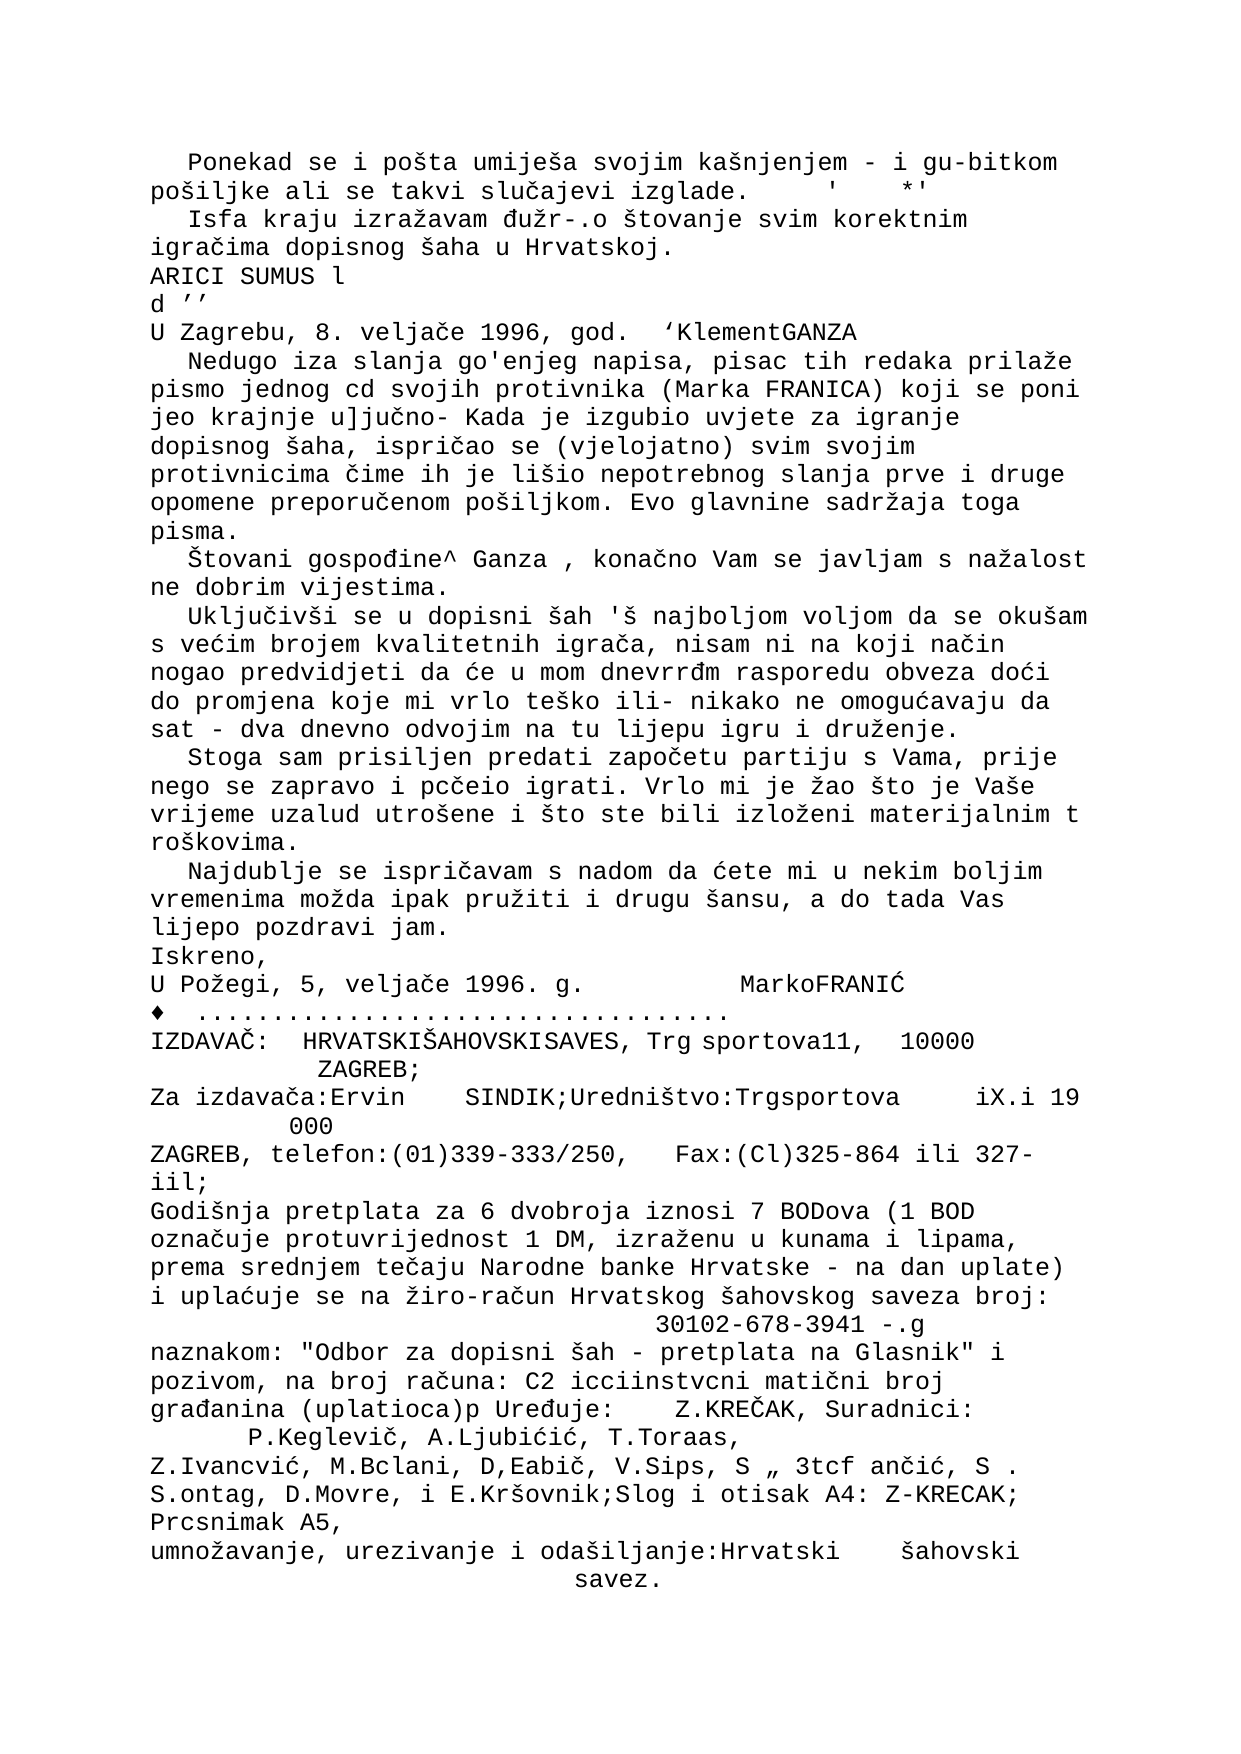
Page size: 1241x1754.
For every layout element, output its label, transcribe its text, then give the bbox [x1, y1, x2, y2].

text U Zagrebu, 8. veljače 1996, god. ‘ Klement GANZA [150, 320, 1090, 348]
text Uključivši se u dopisni šah 'š najboljom voljom da se okušam s većim brojem kvalitetnih igrača, nisam ni na koji način nogao predvidjeti da će u mom dnevrrđm rasporedu obveza doći do promjena koje mi vrlo teško ili- nikako ne omogućavaju da sat - dva dnevno odvojim na tu lijepu igru i druženje. [150, 603, 1090, 745]
text ARICI SUMUS l [150, 263, 1090, 292]
text naznakom: "Odbor za dopisni šah - pretplata na Glasnik" i pozivom, na broj računa: C2 icciinstvcni matični broj građanina (uplatioca)p Uređuje: Z.KREČAK, Suradnici: P.Keglevič, A.Ljubićić, T.Toraas, [150, 1340, 1090, 1453]
text Najdublje se ispričavam s nadom da ćete mi u nekim boljim vremenima možda ipak pružiti i drugu šansu, a do tada Vas lijepo pozdravi jam. [150, 858, 1090, 943]
text ZAGREB, telefon: (01)339-333/250, Fax:(Cl)325-864 ili 327-iil; [150, 1142, 1090, 1198]
text Isfa kraju izražavam đužr-.o štovanje svim korektnim igračima dopisnog šaha u Hrvatskoj. [150, 207, 1090, 263]
text umnožavanje, urezivanje i odašiljanje: Hrvatski šahovski savez. [150, 1538, 1090, 1595]
text Ponekad se i pošta umiješa svojim kašnjenjem - i gu-bitkom pošiljke ali se takvi slučajevi izglade. ' *' [150, 150, 1090, 207]
text d ’’ [150, 292, 1090, 320]
text ♦ [150, 1000, 1090, 1028]
text IZDAVAČ: HRVATSKI ŠAHOVSKI SAVES, Trg sportova 11, 10000 ZAGREB; [150, 1028, 1090, 1085]
text Nedugo iza slanja go'enjeg napisa, pisac tih redaka prilaže pismo jednog cd svojih protivnika (Marka FRANICA) koji se poni jeo krajnje u]jučno- Kada je izgubio uvjete za igranje dopisnog šaha, ispričao se (vjelojatno) svim svojim protivnicima čime ih je lišio nepotrebnog slanja prve i druge opomene preporučenom pošiljkom. Evo glavnine sadržaja toga pisma. [150, 348, 1090, 547]
text U Požegi, 5, veljače 1996. g. Marko FRANIĆ [150, 972, 1090, 1000]
text Iskreno, [150, 943, 1090, 972]
text Štovani gospođine^ Ganza , konačno Vam se javljam s nažalost ne dobrim vijestima. [150, 547, 1090, 603]
text Za izdavača: Ervin SINDIK; Uredništvo: Trg sportova iX.i 19 000 [150, 1085, 1090, 1142]
text Stoga sam prisiljen predati započetu partiju s Vama, prije nego se zapravo i pcčeio igrati. Vrlo mi je žao što je Vaše vrijeme uzalud utrošene i što ste bili izloženi materijalnim t roškovima. [150, 745, 1090, 858]
text Godišnja pretplata za 6 dvobroja iznosi 7 BODova (1 BOD označuje protuvrijednost 1 DM, izraženu u kunama i lipama, prema srednjem tečaju Narodne banke Hrvatske - na dan uplate) i uplaćuje se na žiro-račun Hrvatskog šahovskog saveza broj: 30102-678-3941 -.g [150, 1198, 1090, 1340]
text Z.Ivancvić, M.Bclani, D,Eabič, V.Sips, S „ 3tcf ančić, S . S.ontag, D.Movre, i E.Kršovnik; Slog i otisak A4: Z-KRECAK; Prcsnimak A5, [150, 1453, 1090, 1538]
